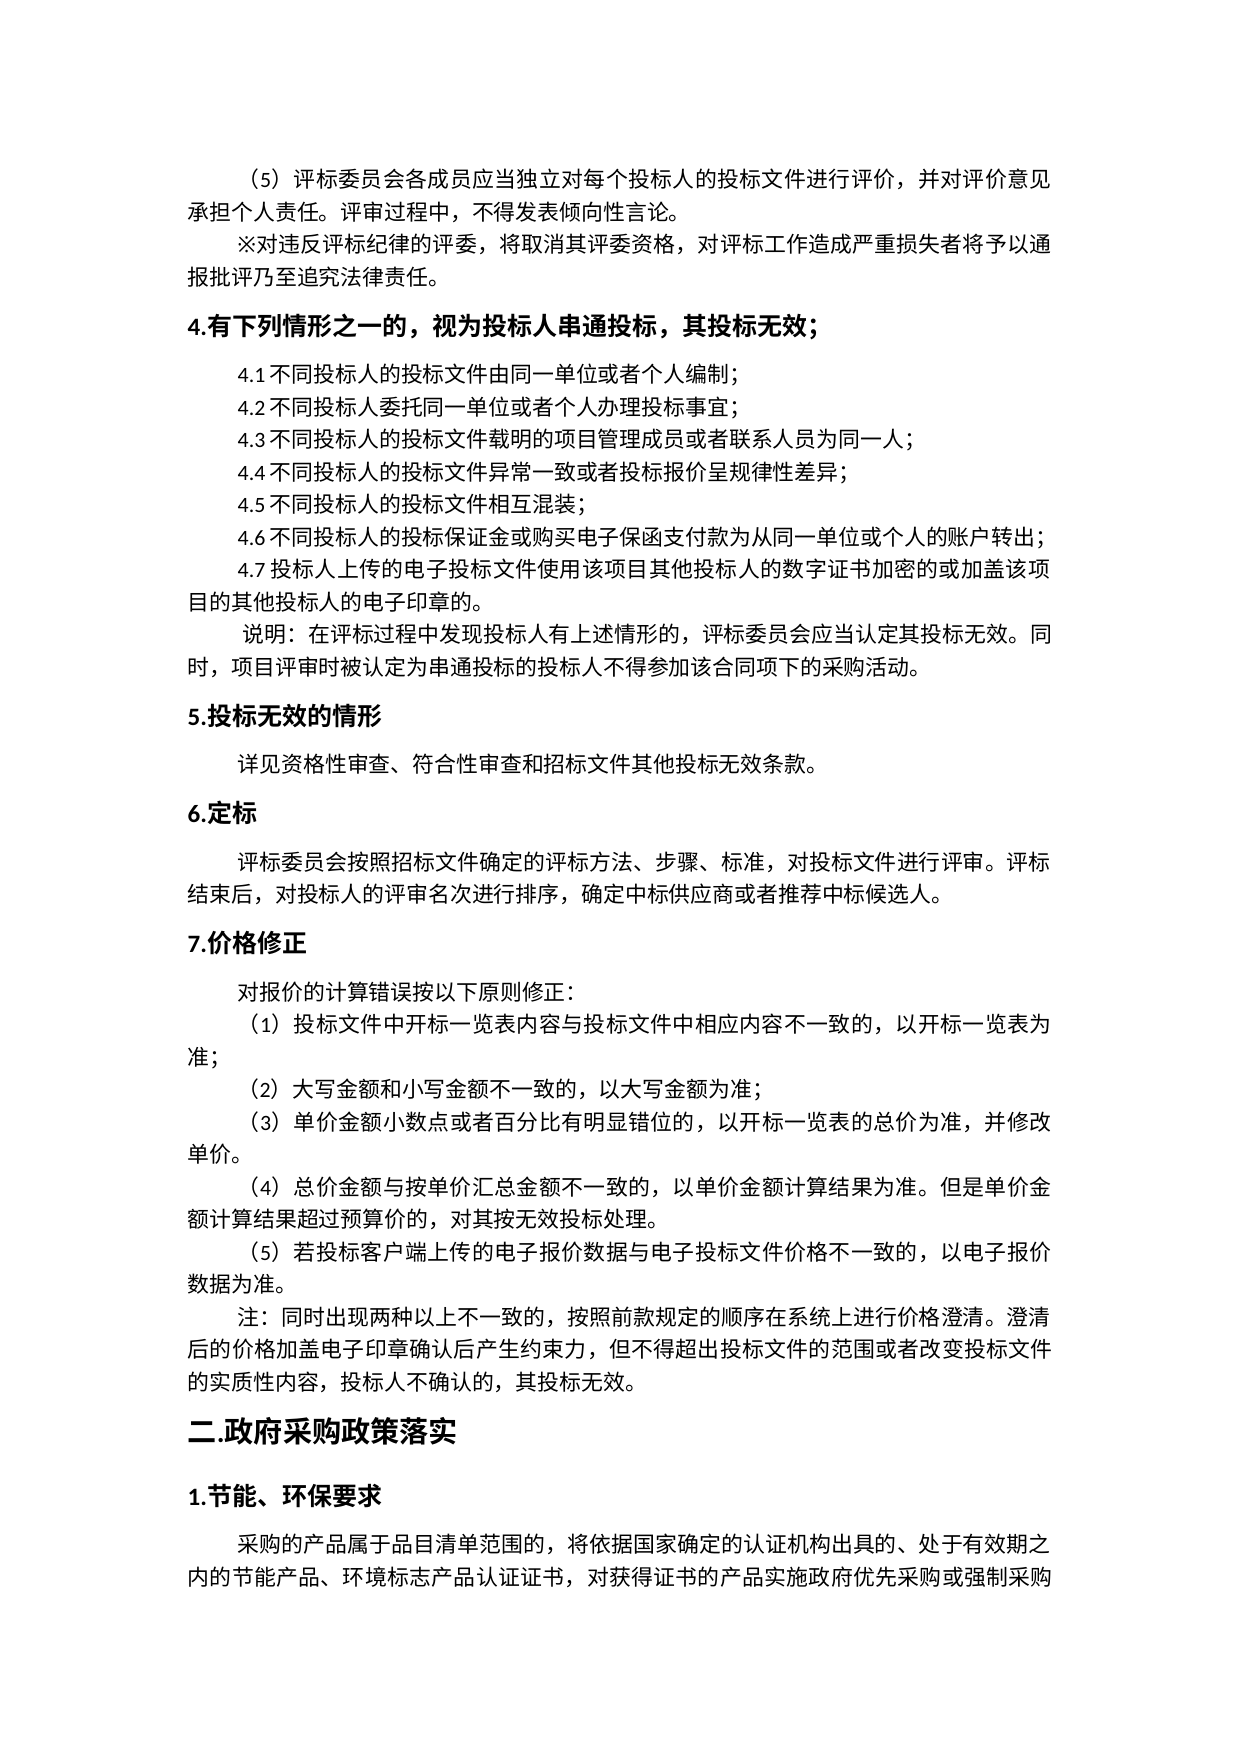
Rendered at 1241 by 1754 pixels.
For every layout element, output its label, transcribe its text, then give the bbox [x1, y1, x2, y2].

text 5.投标无效的情形 [187, 682, 1053, 747]
text 1.节能、环保要求 [187, 1462, 1053, 1527]
text 4.4不同投标人的投标文件异常一致或者投标报价呈规律性差异； [187, 454, 1053, 487]
text 详见资格性审查、符合性审查和招标文件其他投标无效条款。 [187, 747, 1053, 779]
text 4.1不同投标人的投标文件由同一单位或者个人编制； [187, 357, 1053, 389]
text 4.6不同投标人的投标保证金或购买电子保函支付款为从同一单位或个人的账户转出； [187, 519, 1053, 552]
text 评标委员会按照招标文件确定的评标方法、步骤、标准，对投标文件进行评审。评标结束后，对投标人的评审名次进行排序，确定中标供应商或者推荐中标候选人。 [187, 844, 1053, 909]
text 4.2不同投标人委托同一单位或者个人办理投标事宜； [187, 389, 1053, 422]
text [187, 1527, 1053, 1592]
text （5）若投标客户端上传的电子报价数据与电子投标文件价格不一致的，以电子报价数据为准。 [187, 1234, 1053, 1299]
text 4.有下列情形之一的，视为投标人串通投标，其投标无效； [187, 292, 1053, 357]
text （3）单价金额小数点或者百分比有明显错位的，以开标一览表的总价为准，并修改单价。 [187, 1104, 1053, 1169]
text 注：同时出现两种以上不一致的，按照前款规定的顺序在系统上进行价格澄清。澄清后的价格加盖电子印章确认后产生约束力，但不得超出投标文件的范围或者改变投标文件的实质性内容，投标人不确认的，其投标无效。 [187, 1299, 1053, 1397]
text ※对违反评标纪律的评委，将取消其评委资格，对评标工作造成严重损失者将予以通报批评乃至追究法律责任。 [187, 227, 1053, 292]
text 4.7投标人上传的电子投标文件使用该项目其他投标人的数字证书加密的或加盖该项目的其他投标人的电子印章的。 [187, 552, 1053, 617]
text 7.价格修正 [187, 909, 1053, 974]
text （5）评标委员会各成员应当独立对每个投标人的投标文件进行评价，并对评价意见承担个人责任。评审过程中，不得发表倾向性言论。 [187, 162, 1053, 227]
text 6.定标 [187, 779, 1053, 844]
text 4.3不同投标人的投标文件载明的项目管理成员或者联系人员为同一人； [187, 422, 1053, 454]
text 4.5不同投标人的投标文件相互混装； [187, 487, 1053, 519]
text （1）投标文件中开标一览表内容与投标文件中相应内容不一致的，以开标一览表为准； [187, 1007, 1053, 1072]
text （4）总价金额与按单价汇总金额不一致的，以单价金额计算结果为准。但是单价金额计算结果超过预算价的，对其按无效投标处理。 [187, 1169, 1053, 1234]
text 对报价的计算错误按以下原则修正： [187, 974, 1053, 1007]
text 说明：在评标过程中发现投标人有上述情形的，评标委员会应当认定其投标无效。同时，项目评审时被认定为串通投标的投标人不得参加该合同项下的采购活动。 [187, 617, 1053, 682]
text （2）大写金额和小写金额不一致的，以大写金额为准； [187, 1072, 1053, 1104]
text 二.政府采购政策落实 [187, 1397, 1053, 1462]
